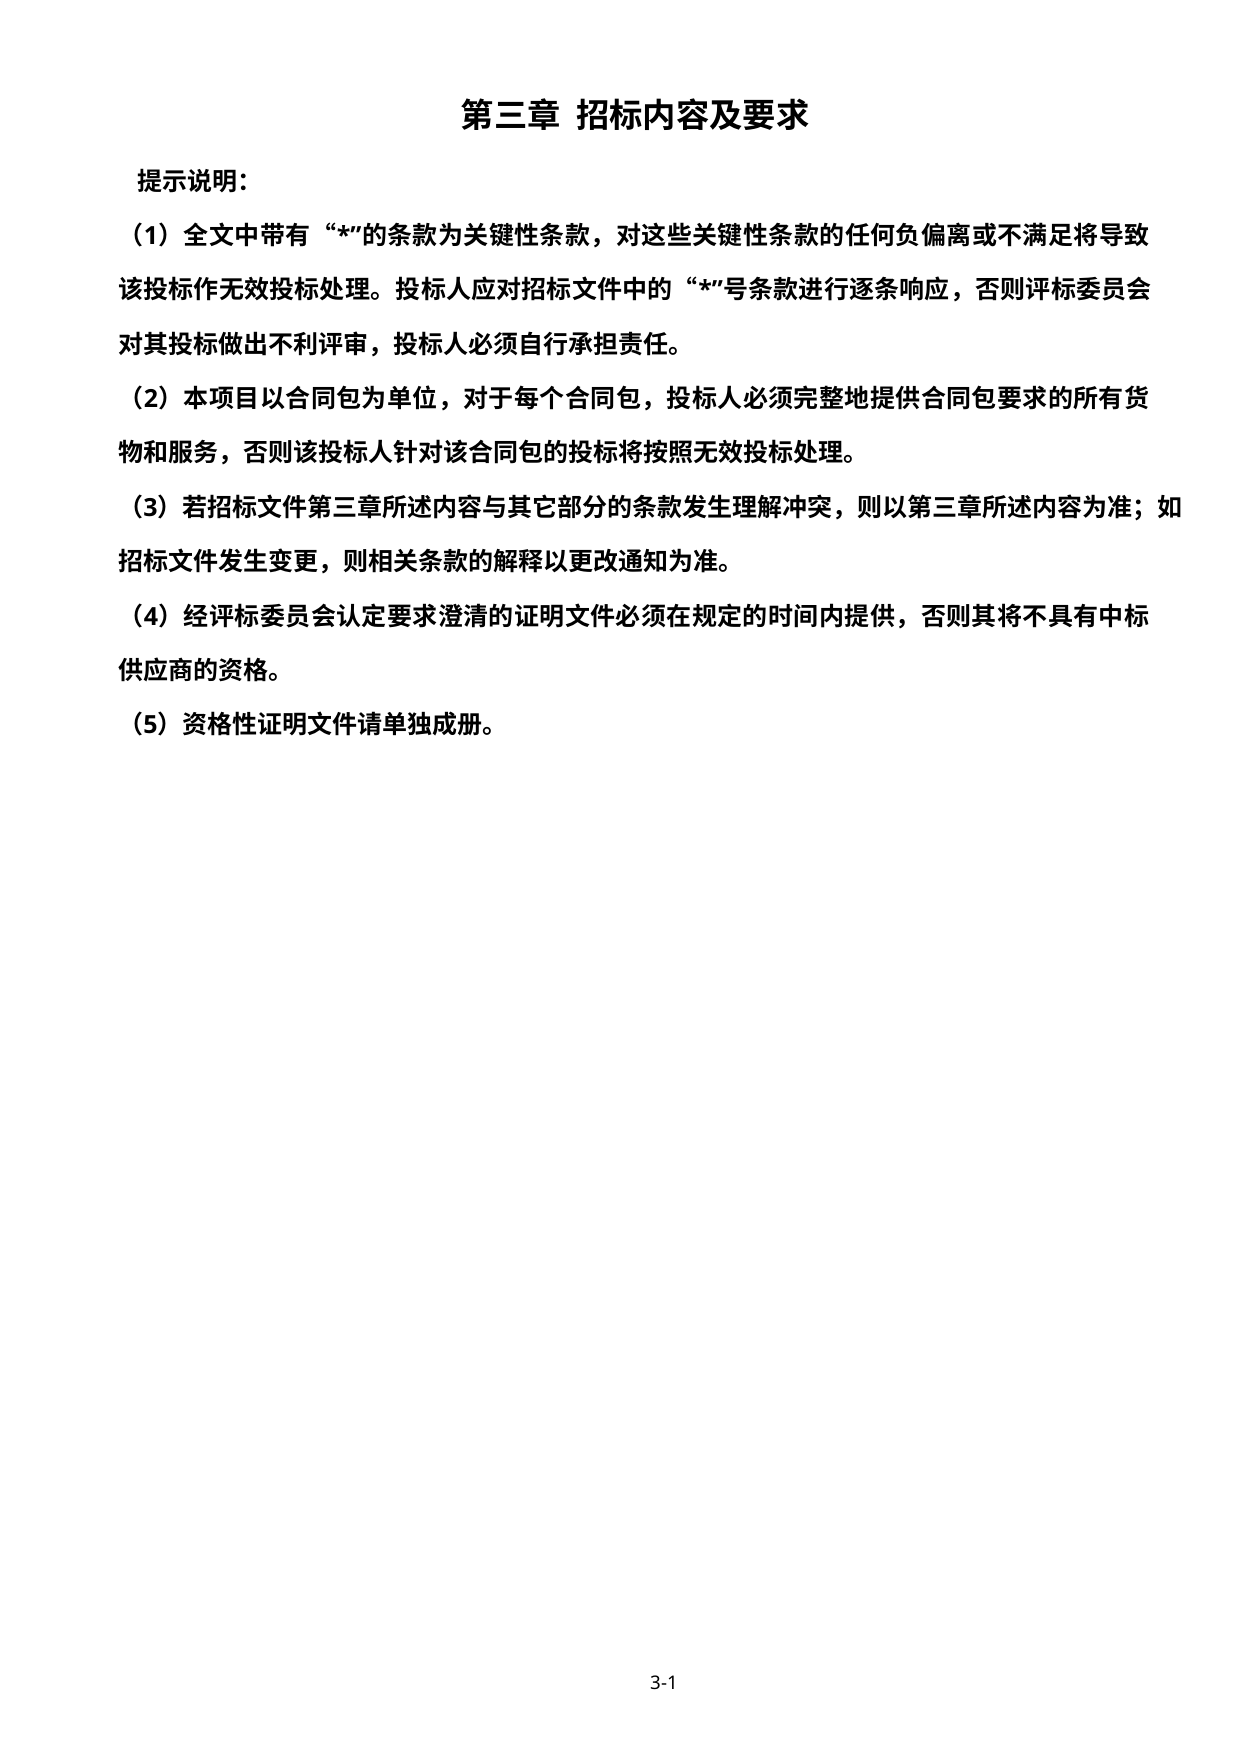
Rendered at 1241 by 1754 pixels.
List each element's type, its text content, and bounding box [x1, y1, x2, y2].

text （3）若招标文件第三章所述内容与其它部分的条款发生理解冲突，则以第三章所述内容为准；如招标文件发生变更，则相关条款的解释以更改通知为准。 [118, 487, 1186, 578]
text （2）本项目以合同包为单位，对于每个合同包，投标人必须完整地提供合同包要求的所有货物和服务，否则该投标人针对该合同包的投标将按照无效投标处理。 [118, 378, 1152, 469]
text （1）全文中带有“*”的条款为关键性条款，对这些关键性条款的任何负偏离或不满足将导致该投标作无效投标处理。投标人应对招标文件中的“*”号条款进行逐条响应，否则评标委员会对其投标做出不利评审，投标人必须自行承担责任。 [118, 215, 1152, 360]
text 提示说明： [137, 161, 1186, 197]
text （5）资格性证明文件请单独成册。 [118, 705, 1152, 741]
text （4）经评标委员会认定要求澄清的证明文件必须在规定的时间内提供，否则其将不具有中标供应商的资格。 [118, 596, 1152, 687]
text 第三章 招标内容及要求 [118, 89, 1152, 137]
